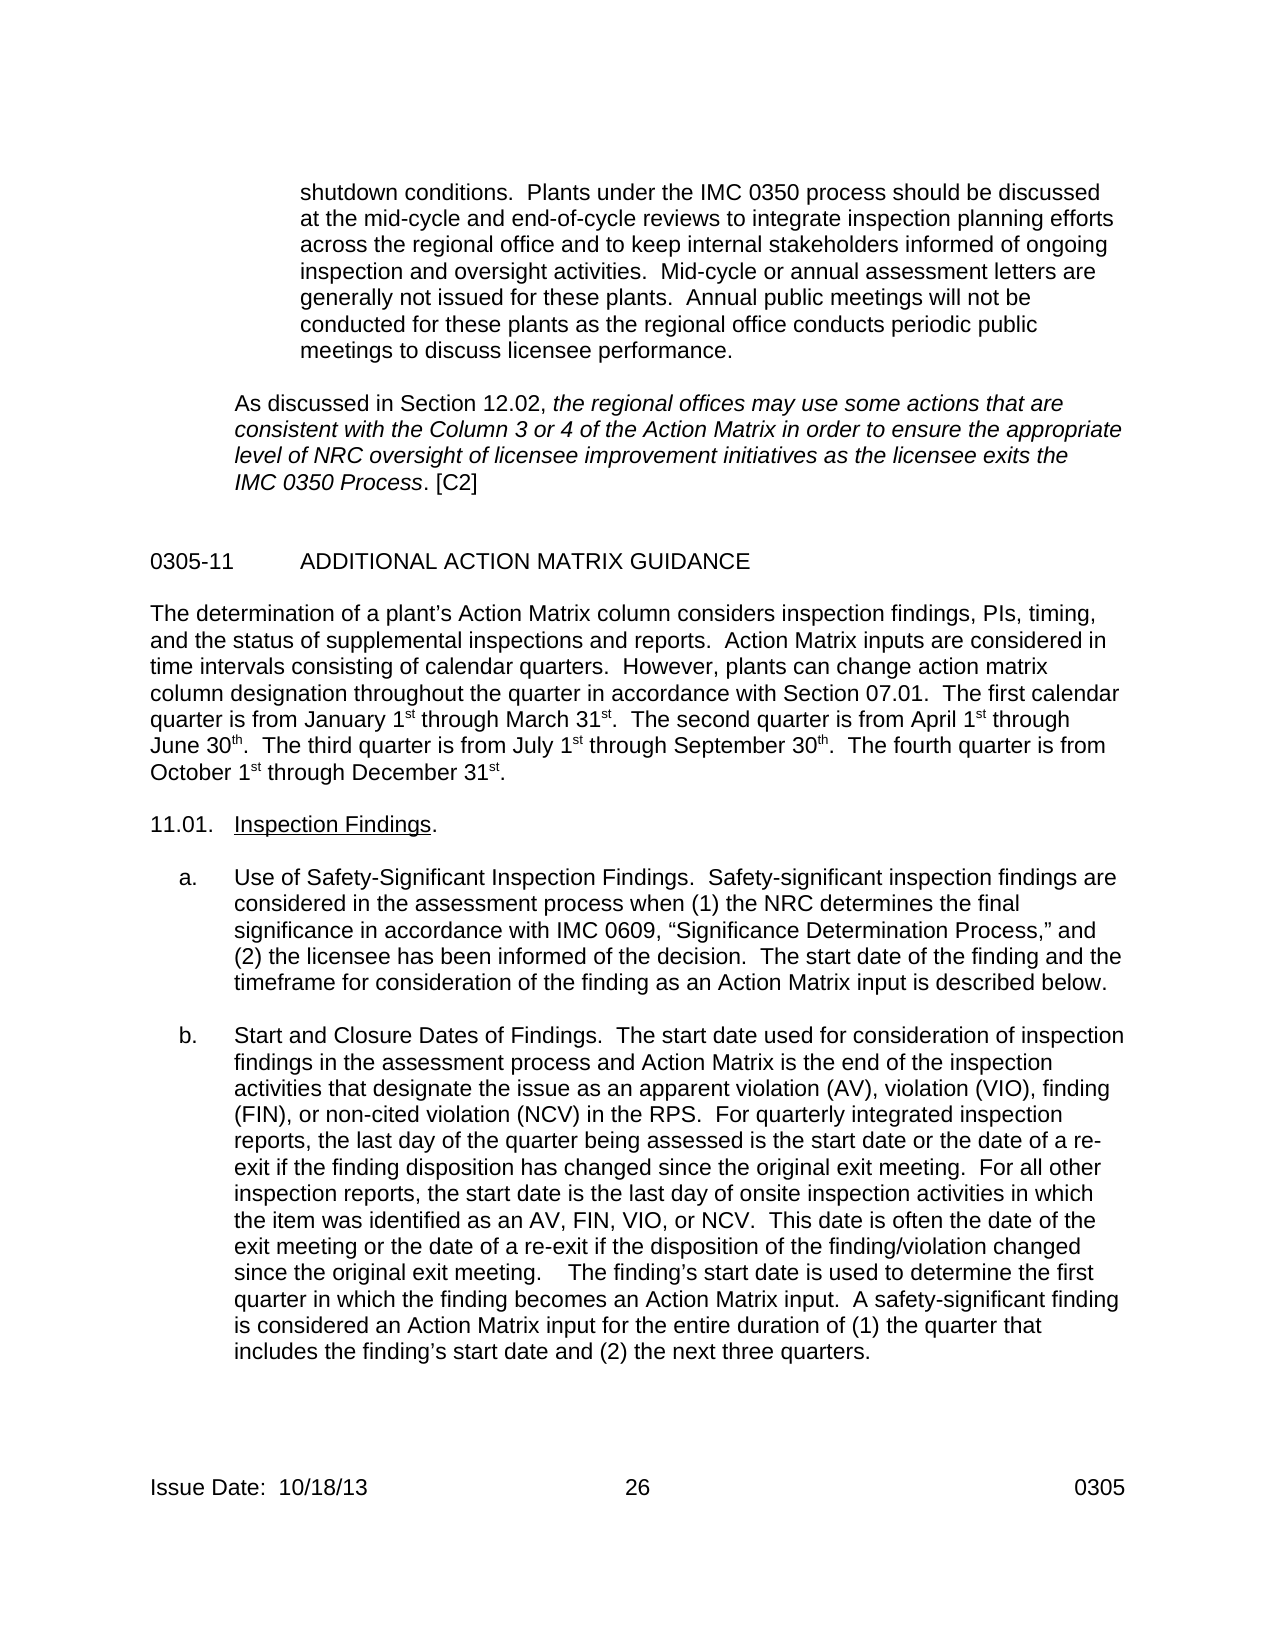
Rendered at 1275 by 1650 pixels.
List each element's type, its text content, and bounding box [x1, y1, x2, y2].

text As discussed in Section 12.02, the regional offices may use some actions that are consistent with the Column 3 or 4 of the Action Matrix in order to ensure the appropriate level of NRC oversight of licensee improvement initiatives as the licensee exits the IMC 0350 Process. [C2] [234, 389, 1125, 495]
subtitle 11.01. Inspection Findings . [150, 811, 1125, 838]
list shutdown conditions. Plants under the IMC 0350 process should be discussed at the mid-cycle and end-of-cycle reviews to integrate inspection planning efforts across the regional office and to keep internal stakeholders informed of ongoing inspection and oversight activities. Mid-cycle or annual assessment letters are generally not issued for these plants. Annual public meetings will not be conducted for these plants as the regional office conducts periodic public meetings to discuss licensee performance. [300, 179, 1125, 363]
text a. Use of Safety-Significant Inspection Findings. Safety-significant inspection findings are considered in the assessment process when (1) the NRC determines the final significance in accordance with IMC 0609, “Significance Determination Process,” and (2) the licensee has been informed of the decision. The start date of the finding and the timeframe for consideration of the finding as an Action Matrix input is described below. [150, 864, 1125, 996]
text The determination of a plant’s Action Matrix column considers inspection findings, PIs, timing, and the status of supplemental inspections and reports. Action Matrix inputs are considered in time intervals consisting of calendar quarters. However, plants can change action matrix column designation throughout the quarter in accordance with Section 07.01. The first calendar quarter is from January 1st through March 31st. The second quarter is from April 1st through June 30th. The third quarter is from July 1st through September 30th. The fourth quarter is from October 1st through December 31st. [150, 600, 1125, 785]
text b. Start and Closure Dates of Findings. The start date used for consideration of inspection findings in the assessment process and Action Matrix is the end of the inspection activities that designate the issue as an apparent violation (AV), violation (VIO), finding (FIN), or non-cited violation (NCV) in the RPS. For quarterly integrated inspection reports, the last day of the quarter being assessed is the start date or the date of a re-exit if the finding disposition has changed since the original exit meeting. For all other inspection reports, the start date is the last day of onsite inspection activities in which the item was identified as an AV, FIN, VIO, or NCV. This date is often the date of the exit meeting or the date of a re-exit if the disposition of the finding/violation changed since the original exit meeting. The finding’s start date is used to determine the first quarter in which the finding becomes an Action Matrix input. A safety-significant finding is considered an Action Matrix input for the entire duration of (1) the quarter that includes the finding’s start date and (2) the next three quarters. [150, 1022, 1125, 1365]
subtitle 0305-11 ADDITIONAL ACTION MATRIX GUIDANCE [150, 548, 1125, 574]
